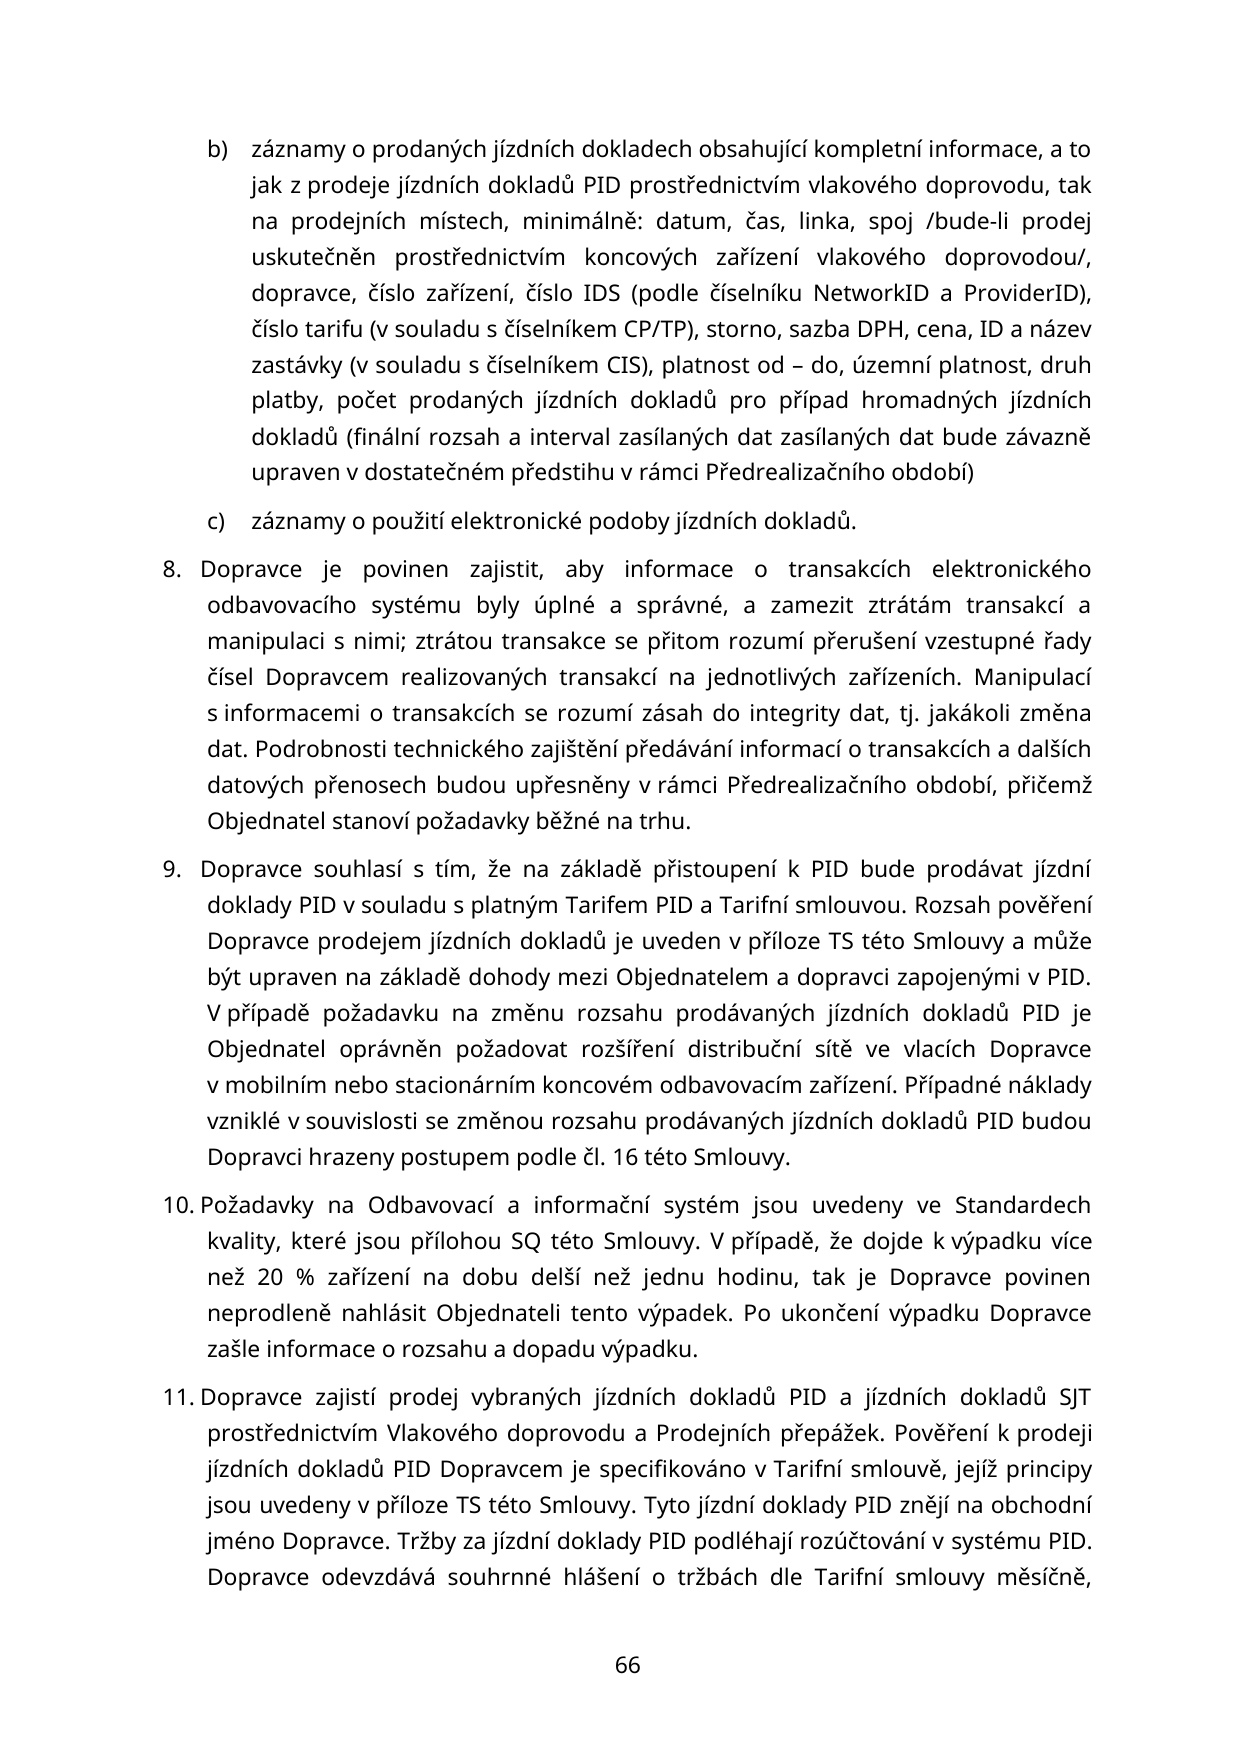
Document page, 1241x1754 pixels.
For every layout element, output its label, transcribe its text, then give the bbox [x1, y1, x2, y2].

list Požadavky na Odbavovací a informační systém jsou uvedeny ve Standardech kvality, které jsou přílohou SQ této Smlouvy. V případě, že dojde k výpadku více než 20 % zařízení na dobu delší než jednu hodinu, tak je Dopravce povinen neprodleně nahlásit Objednateli tento výpadek. Po ukončení výpadku Dopravce zašle informace o rozsahu a dopadu výpadku. [162, 1189, 1093, 1364]
list záznamy o použití elektronické podoby jízdních dokladů. [207, 505, 1093, 536]
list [162, 1381, 1093, 1592]
list Dopravce souhlasí s tím, že na základě přistoupení k PID bude prodávat jízdní doklady PID v souladu s platným Tarifem PID a Tarifní smlouvou. Rozsah pověření Dopravce prodejem jízdních dokladů je uveden v příloze TS této Smlouvy a může být upraven na základě dohody mezi Objednatelem a dopravci zapojenými v PID. V případě požadavku na změnu rozsahu prodávaných jízdních dokladů PID je Objednatel oprávněn požadovat rozšíření distribuční sítě ve vlacích Dopravce v mobilním nebo stacionárním koncovém odbavovacím zařízení. Případné náklady vzniklé v souvislosti se změnou rozsahu prodávaných jízdních dokladů PID budou Dopravci hrazeny postupem podle čl. 16 této Smlouvy. [162, 853, 1093, 1172]
list Dopravce je povinen zajistit, aby informace o transakcích elektronického odbavovacího systému byly úplné a správné, a zamezit ztrátám transakcí a manipulaci s nimi; ztrátou transakce se přitom rozumí přerušení vzestupné řady čísel Dopravcem realizovaných transakcí na jednotlivých zařízeních. Manipulací s informacemi o transakcích se rozumí zásah do integrity dat, tj. jakákoli změna dat. Podrobnosti technického zajištění předávání informací o transakcích a dalších datových přenosech budou upřesněny v rámci Předrealizačního období, přičemž Objednatel stanoví požadavky běžné na trhu. [162, 553, 1093, 836]
list záznamy o prodaných jízdních dokladech obsahující kompletní informace, a to jak z prodeje jízdních dokladů PID prostřednictvím vlakového doprovodu, tak na prodejních místech, minimálně: datum, čas, linka, spoj /bude-li prodej uskutečněn prostřednictvím koncových zařízení vlakového doprovodou/, dopravce, číslo zařízení, číslo IDS (podle číselníku NetworkID a ProviderID), číslo tarifu (v souladu s číselníkem CP/TP), storno, sazba DPH, cena, ID a název zastávky (v souladu s číselníkem CIS), platnost od – do, územní platnost, druh platby, počet prodaných jízdních dokladů pro případ hromadných jízdních dokladů (finální rozsah a interval zasílaných dat zasílaných dat bude závazně upraven v dostatečném předstihu v rámci Předrealizačního období) [207, 133, 1093, 488]
